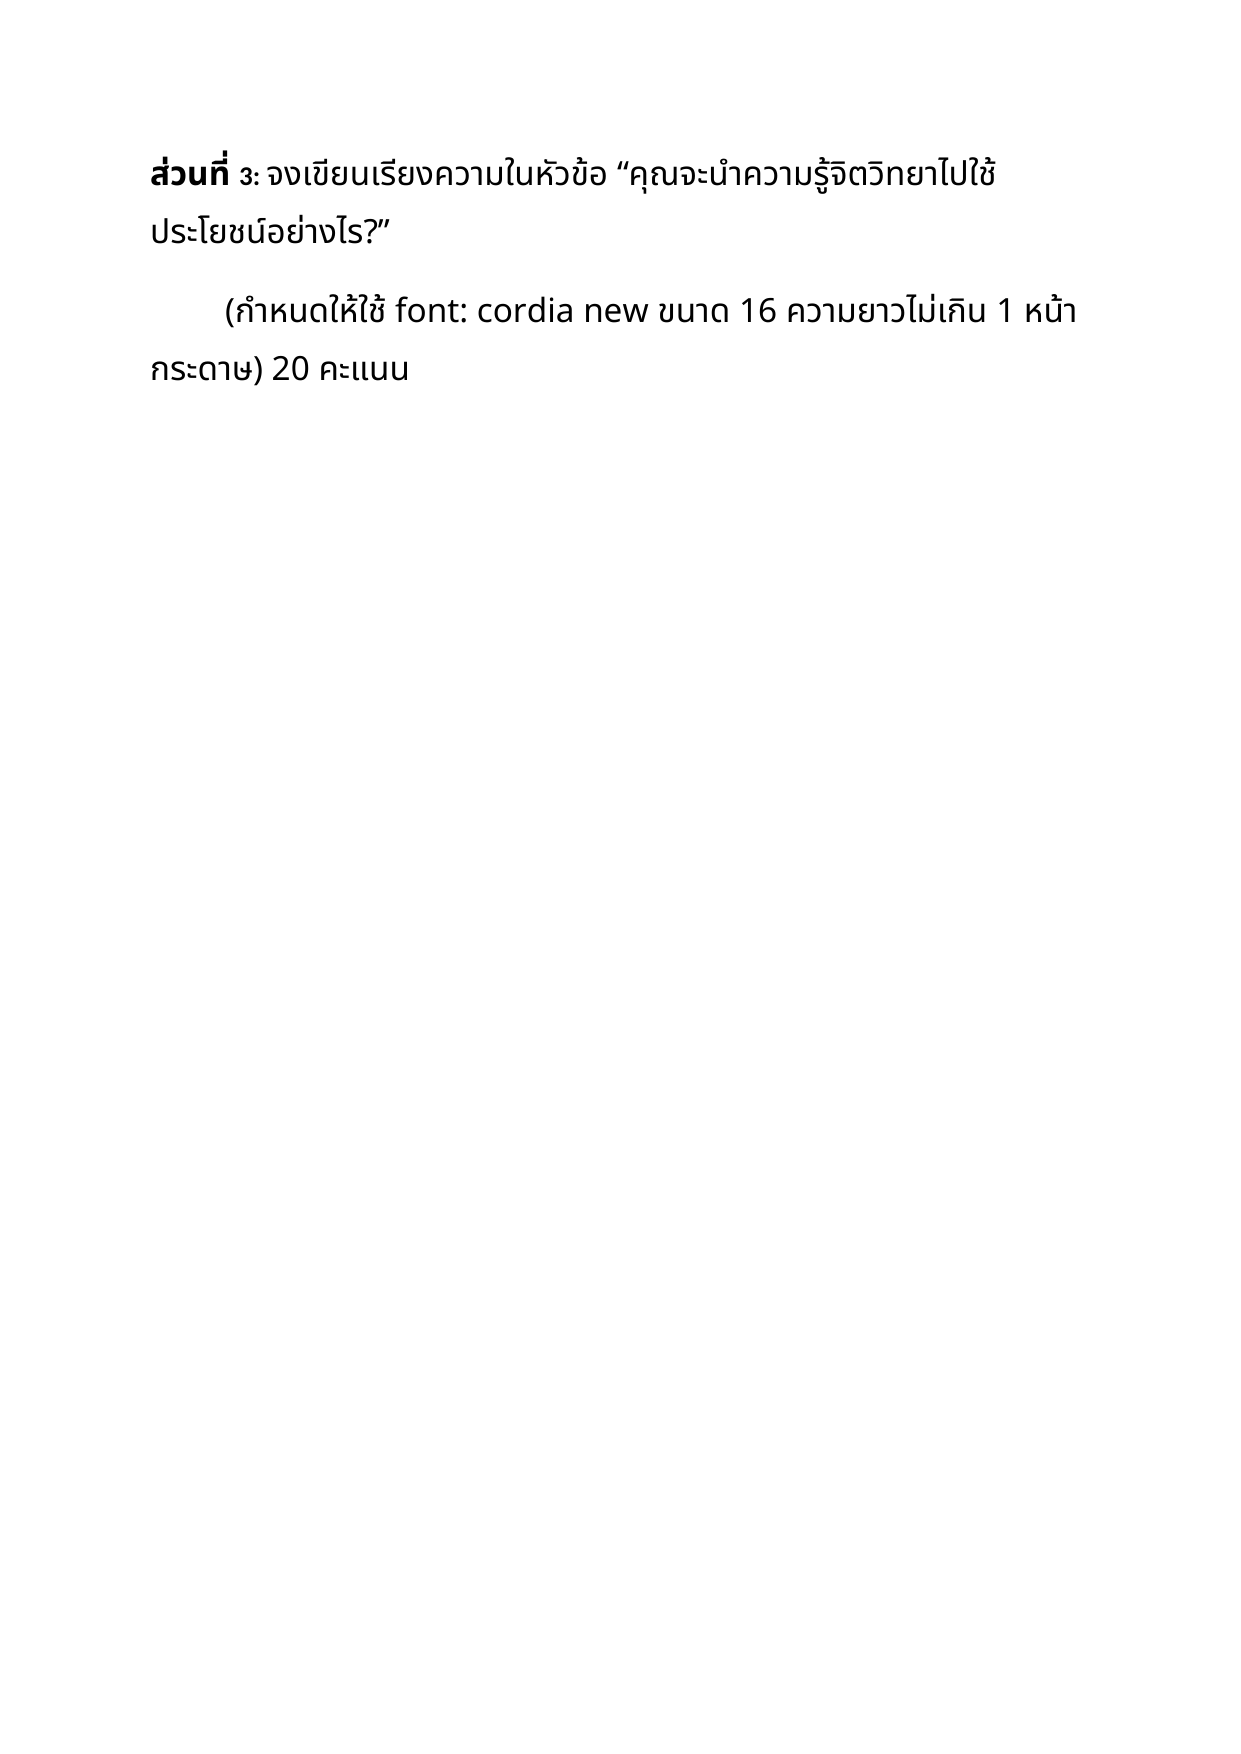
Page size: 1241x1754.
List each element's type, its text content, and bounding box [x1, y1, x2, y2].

text ส่วนที่ 3: จงเขียนเรียงความในหัวข้อ “คุณจะนำความรู้จิตวิทยาไปใช้ประโยชน์อย่างไร?” [150, 150, 1090, 258]
text (กำหนดให้ใช้ font: cordia new ขนาด 16 ความยาวไม่เกิน 1 หน้ากระดาษ) 20 คะแนน [150, 287, 1090, 396]
